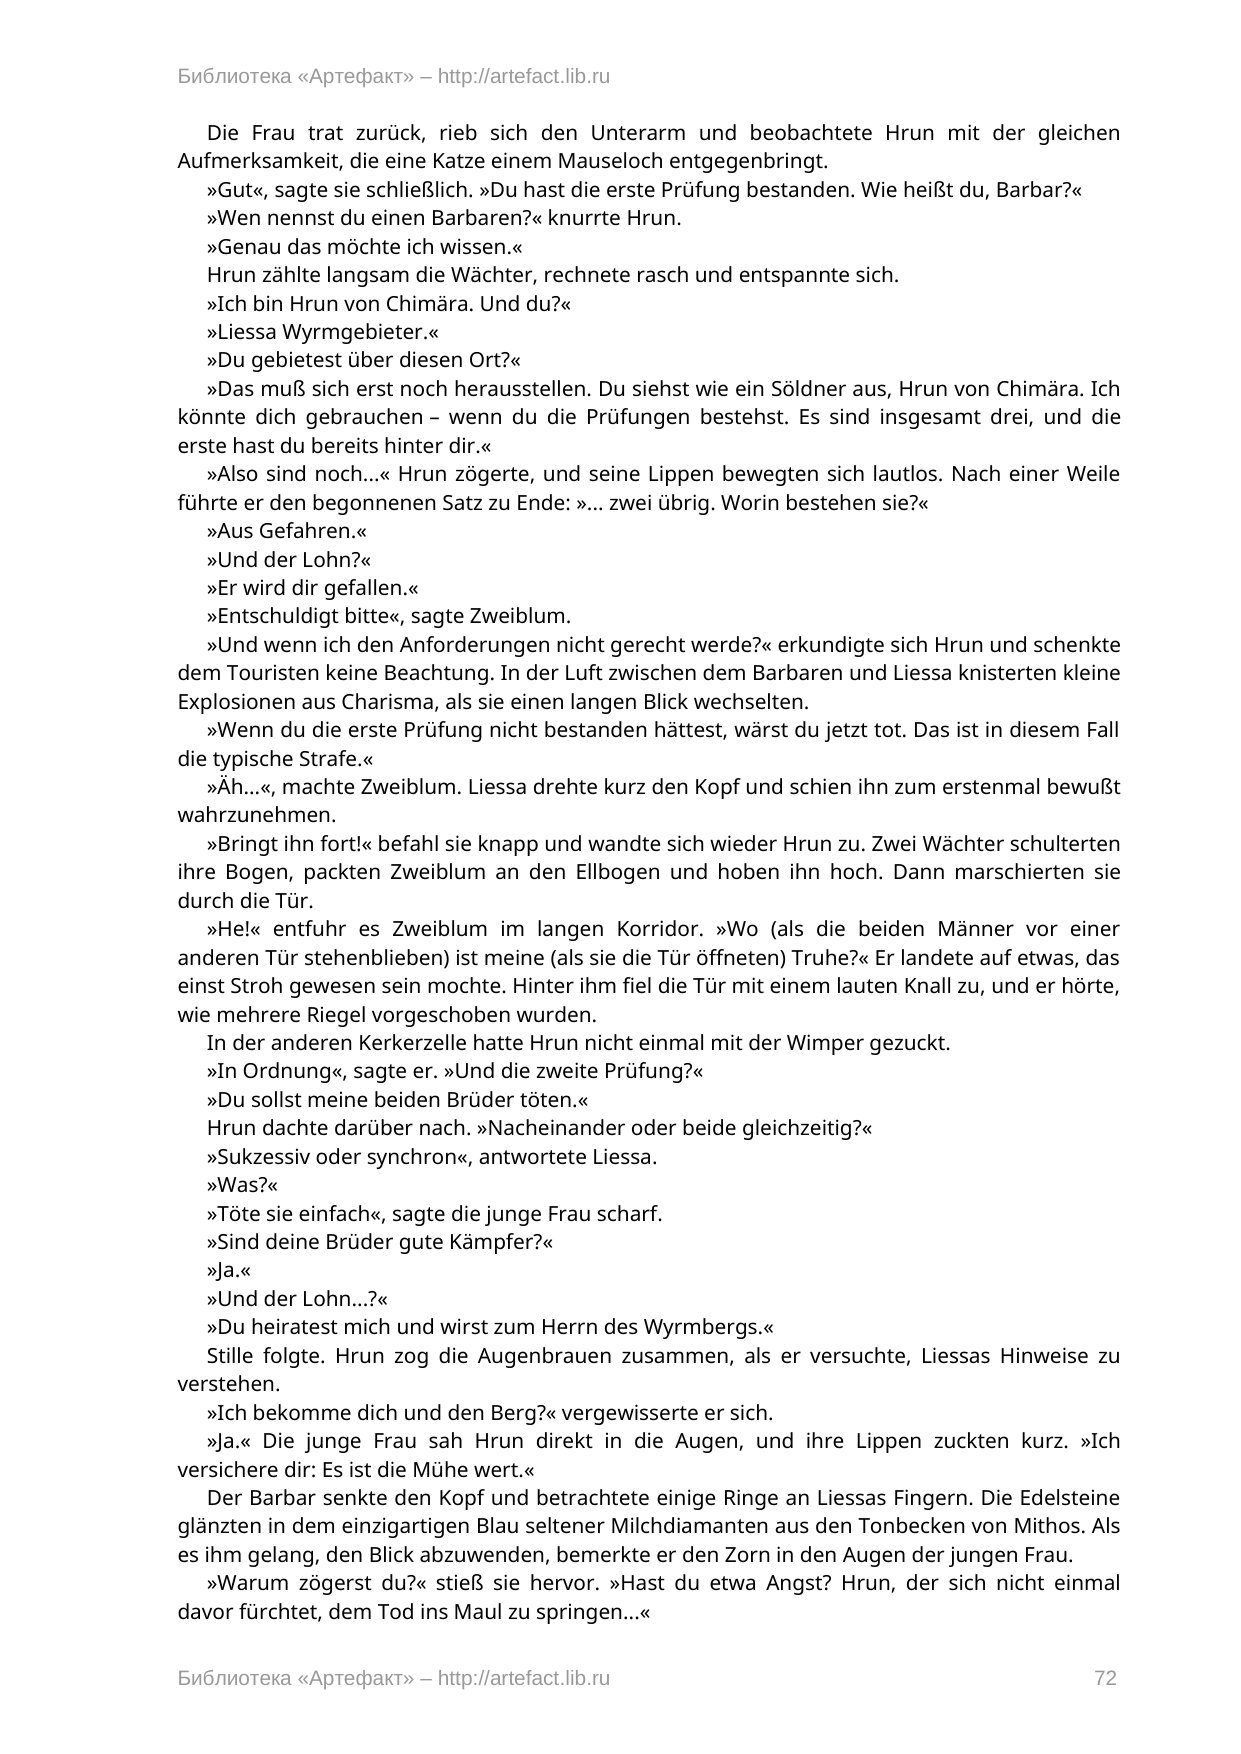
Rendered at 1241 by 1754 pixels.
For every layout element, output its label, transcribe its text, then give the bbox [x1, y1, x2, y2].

text »He!« entfuhr es Zweiblum im langen Korridor. »Wo (als die beiden Männer vor einer anderen Tür stehenblieben) ist meine (als sie die Tür öffneten) Truhe?« Er landete auf etwas, das einst Stroh gewesen sein mochte. Hinter ihm fiel die Tür mit einem lauten Knall zu, und er hörte, wie mehrere Riegel vorgeschoben wurden. [177, 914, 1122, 1028]
text »Töte sie einfach«, sagte die junge Frau scharf. [177, 1199, 1122, 1227]
text »Warum zögerst du?« stieß sie hervor. »Hast du etwa Angst? Hrun, der sich nicht einmal davor fürchtet, dem Tod ins Maul zu springen...« [177, 1568, 1122, 1625]
text »Du gebietest über diesen Ort?« [177, 346, 1122, 374]
text »Ich bin Hrun von Chimära. Und du?« [177, 289, 1122, 317]
text »Du heiratest mich und wirst zum Herrn des Wyrmbergs.« [177, 1312, 1122, 1341]
text »Bringt ihn fort!« befahl sie knapp und wandte sich wieder Hrun zu. Zwei Wächter schulterten ihre Bogen, packten Zweiblum an den Ellbogen und hoben ihn hoch. Dann marschierten sie durch die Tür. [177, 829, 1122, 914]
text In der anderen Kerkerzelle hatte Hrun nicht einmal mit der Wimper gezuckt. [177, 1028, 1122, 1057]
text Hrun dachte darüber nach. »Nacheinander oder beide gleichzeitig?« [177, 1113, 1122, 1142]
text »Aus Gefahren.« [177, 516, 1122, 545]
text Stille folgte. Hrun zog die Augenbrauen zusammen, als er versuchte, Liessas Hinweise zu verstehen. [177, 1341, 1122, 1398]
text »Ich bekomme dich und den Berg?« vergewisserte er sich. [177, 1398, 1122, 1426]
text »Ja.« Die junge Frau sah Hrun direkt in die Augen, und ihre Lippen zuckten kurz. »Ich versichere dir: Es ist die Mühe wert.« [177, 1426, 1122, 1483]
text »Und wenn ich den Anforderungen nicht gerecht werde?« erkundigte sich Hrun und schenkte dem Touristen keine Beachtung. In der Luft zwischen dem Barbaren und Liessa knisterten kleine Explosionen aus Charisma, als sie einen langen Blick wechselten. [177, 630, 1122, 715]
text »Er wird dir gefallen.« [177, 573, 1122, 602]
text »Das muß sich erst noch herausstellen. Du siehst wie ein Söldner aus, Hrun von Chimära. Ich könnte dich gebrauchen – wenn du die Prüfungen bestehst. Es sind insgesamt drei, und die erste hast du bereits hinter dir.« [177, 374, 1122, 459]
text »In Ordnung«, sagte er. »Und die zweite Prüfung?« [177, 1057, 1122, 1085]
text »Gut«, sagte sie schließlich. »Du hast die erste Prüfung bestanden. Wie heißt du, Barbar?« [177, 175, 1122, 203]
text »Liessa Wyrmgebieter.« [177, 317, 1122, 346]
text Der Barbar senkte den Kopf und betrachtete einige Ringe an Liessas Fingern. Die Edelsteine glänzten in dem einzigartigen Blau seltener Milchdiamanten aus den Tonbecken von Mithos. Als es ihm gelang, den Blick abzuwenden, bemerkte er den Zorn in den Augen der jungen Frau. [177, 1483, 1122, 1568]
text »Also sind noch...« Hrun zögerte, und seine Lippen bewegten sich lautlos. Nach einer Weile führte er den begonnenen Satz zu Ende: »... zwei übrig. Worin bestehen sie?« [177, 459, 1122, 516]
text »Und der Lohn...?« [177, 1284, 1122, 1312]
text »Äh...«, machte Zweiblum. Liessa drehte kurz den Kopf und schien ihn zum erstenmal bewußt wahrzunehmen. [177, 772, 1122, 829]
text »Sukzessiv oder synchron«, antwortete Liessa. [177, 1142, 1122, 1170]
text »Sind deine Brüder gute Kämpfer?« [177, 1227, 1122, 1256]
text »Ja.« [177, 1256, 1122, 1284]
text »Wen nennst du einen Barbaren?« knurrte Hrun. [177, 203, 1122, 232]
text »Was?« [177, 1170, 1122, 1199]
text »Genau das möchte ich wissen.« [177, 232, 1122, 260]
text Die Frau trat zurück, rieb sich den Unterarm und beobachtete Hrun mit der gleichen Aufmerksamkeit, die eine Katze einem Mauseloch entgegenbringt. [177, 118, 1122, 175]
text »Entschuldigt bitte«, sagte Zweiblum. [177, 602, 1122, 630]
text »Du sollst meine beiden Brüder töten.« [177, 1085, 1122, 1113]
text »Und der Lohn?« [177, 545, 1122, 573]
text Hrun zählte langsam die Wächter, rechnete rasch und entspannte sich. [177, 260, 1122, 289]
text »Wenn du die erste Prüfung nicht bestanden hättest, wärst du jetzt tot. Das ist in diesem Fall die typische Strafe.« [177, 715, 1122, 772]
